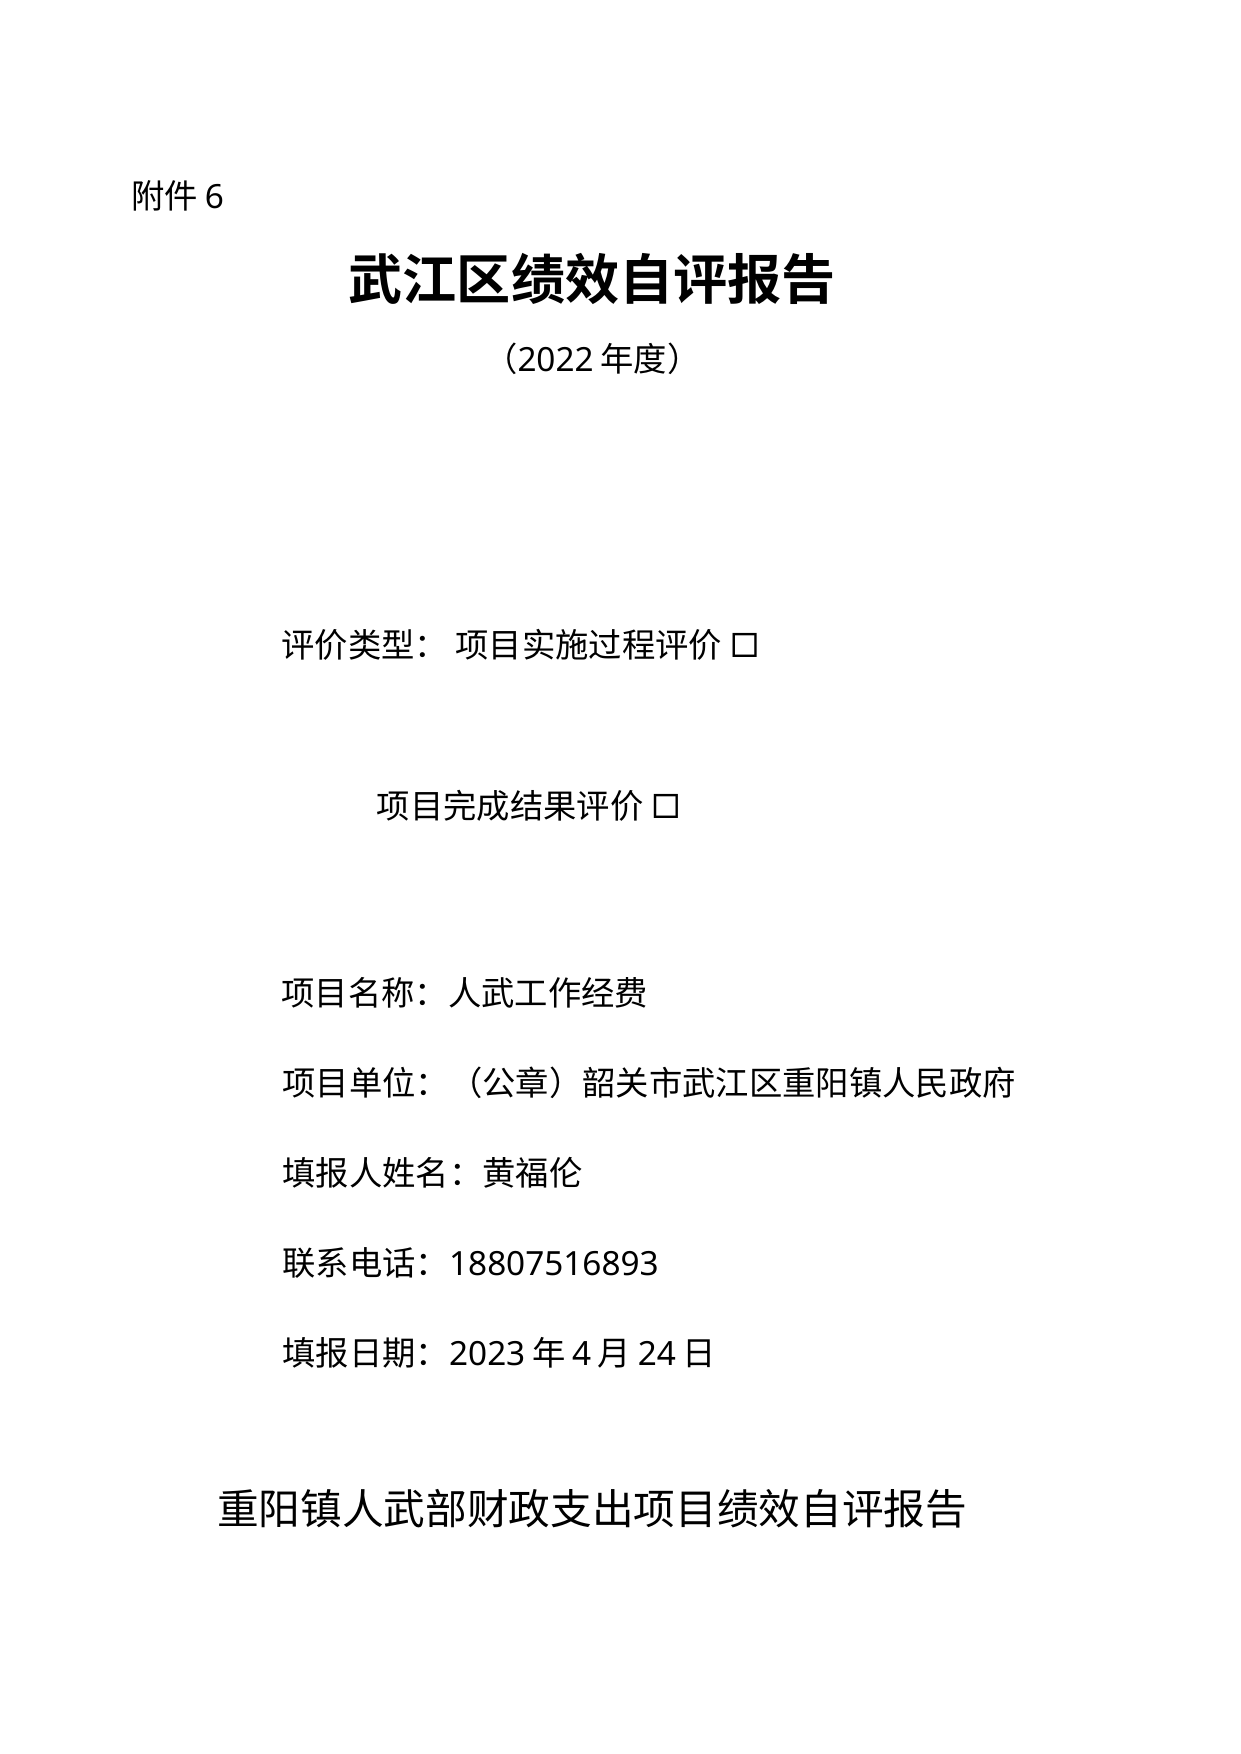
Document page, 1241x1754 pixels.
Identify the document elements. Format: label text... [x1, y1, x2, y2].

text 联系电话：18807516893 [131, 1229, 1053, 1294]
text 附件6 [131, 162, 1053, 227]
text 项目完成结果评价 [131, 772, 1053, 837]
text （2022年度） [131, 324, 1053, 389]
text 项目名称：人武工作经费 [131, 959, 1053, 1024]
text 填报日期：2023年4月24日 [131, 1319, 1053, 1384]
text 武江区绩效自评报告 [131, 227, 1053, 324]
text 填报人姓名：黄福伦 [131, 1139, 1053, 1204]
text 项目单位：（公章）韶关市武江区重阳镇人民政府 [131, 1049, 1053, 1114]
text 评价类型： 项目实施过程评价 [131, 610, 1053, 675]
text 重阳镇人武部财政支出项目绩效自评报告 [131, 1474, 1053, 1539]
